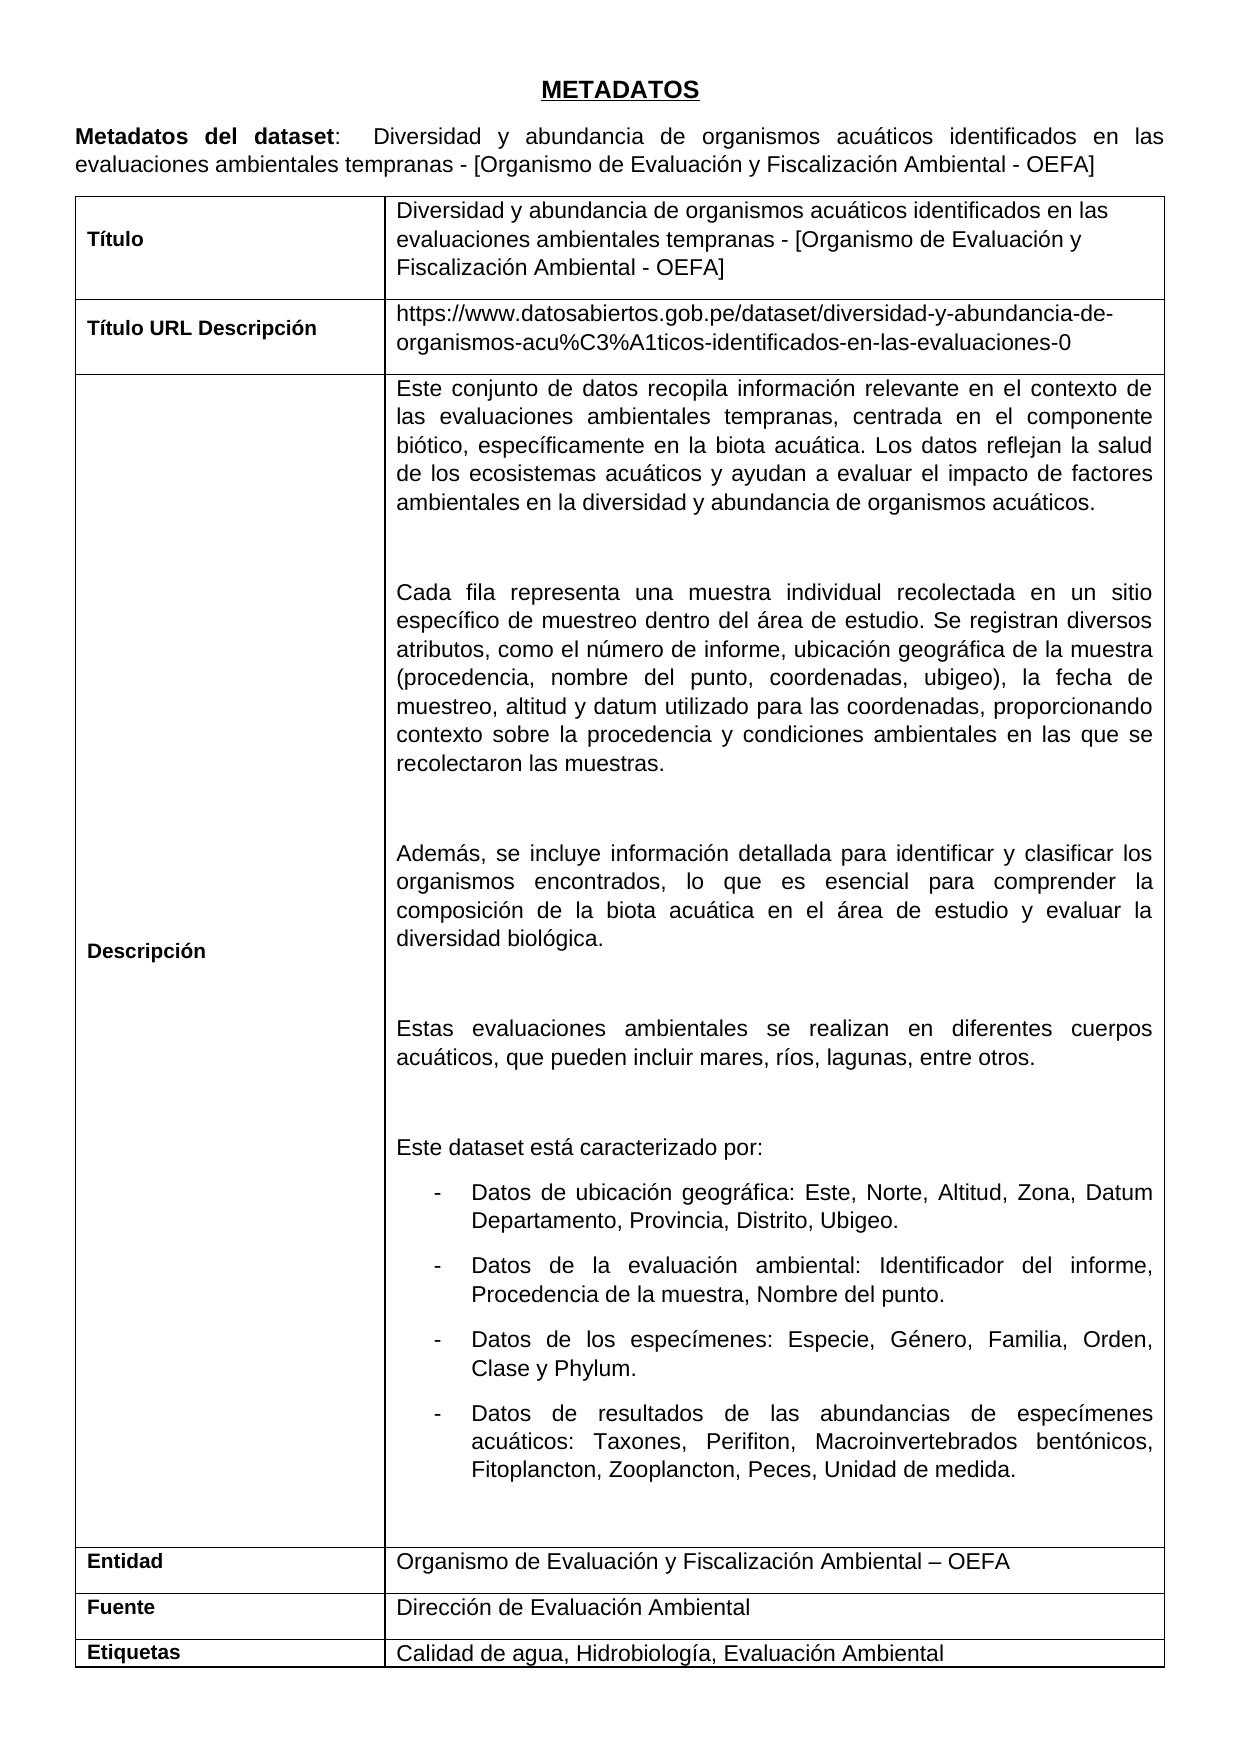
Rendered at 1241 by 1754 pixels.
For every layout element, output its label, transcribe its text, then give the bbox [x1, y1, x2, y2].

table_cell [386, 1640, 1164, 1666]
table_cell Descripción [76, 375, 384, 1547]
table_cell Organismo de Evaluación y Fiscalización Ambiental – OEFA [386, 1548, 1164, 1593]
text METADATOS [75, 75, 1165, 104]
table_cell Fuente [76, 1594, 384, 1639]
table_header Diversidad y abundancia de organismos acuáticos identificados en las evaluaciones ambientales tempranas - [Organismo de Evaluación y Fiscalización Ambiental - OEFA] [386, 197, 1164, 299]
table_header Título [76, 197, 384, 299]
table_cell https://www.datosabiertos.gob.pe/dataset/diversidad-y-abundancia-de-organismos-acu%C3%A1ticos-identificados-en-las-evaluaciones-0 [386, 300, 1164, 374]
text Metadatos del dataset: Diversidad y abundancia de organismos acuáticos identificados en las evaluaciones ambientales tempranas - [Organismo de Evaluación y Fiscalización Ambiental - OEFA] [75, 123, 1165, 177]
table_cell Este conjunto de datos recopila información relevante en el contexto de las evaluaciones ambientales tempranas, centrada en el componente biótico, específicamente en la biota acuática. Los datos reflejan la salud de los ecosistemas acuáticos y ayudan a evaluar el impacto de factores ambientales en la diversidad y abundancia de organismos acuáticos. Cada fila representa una muestra individual recolectada en un sitio específico de muestreo dentro del área de estudio. Se registran diversos atributos, como el número de informe, ubicación geográfica de la muestra (procedencia, nombre del punto, coordenadas, ubigeo), la fecha de muestreo, altitud y datum utilizado para las coordenadas, proporcionando contexto sobre la procedencia y condiciones ambientales en las que se recolectaron las muestras. Además, se incluye información detallada para identificar y clasificar los organismos encontrados, lo que es esencial para comprender la composición de la biota acuática en el área de estudio y evaluar la diversidad biológica. Estas evaluaciones ambientales se realizan en diferentes cuerpos acuáticos, que pueden incluir mares, ríos, lagunas, entre otros. Este dataset está caracterizado por: Datos de ubicación geográfica: Este, Norte, Altitud, Zona, Datum Departamento, Provincia, Distrito, Ubigeo. Datos de la evaluación ambiental: Identificador del informe, Procedencia de la muestra, Nombre del punto. Datos de los especímenes: Especie, Género, Familia, Orden, Clase y Phylum. Datos de resultados de las abundancias de especímenes acuáticos: Taxones, Perifiton, Macroinvertebrados bentónicos, Fitoplancton, Zooplancton, Peces, Unidad de medida. [386, 375, 1164, 1547]
table_cell Entidad [76, 1548, 384, 1593]
table_cell Etiquetas [76, 1640, 384, 1666]
table_cell Dirección de Evaluación Ambiental [386, 1594, 1164, 1639]
table_cell Título URL Descripción [76, 300, 384, 374]
